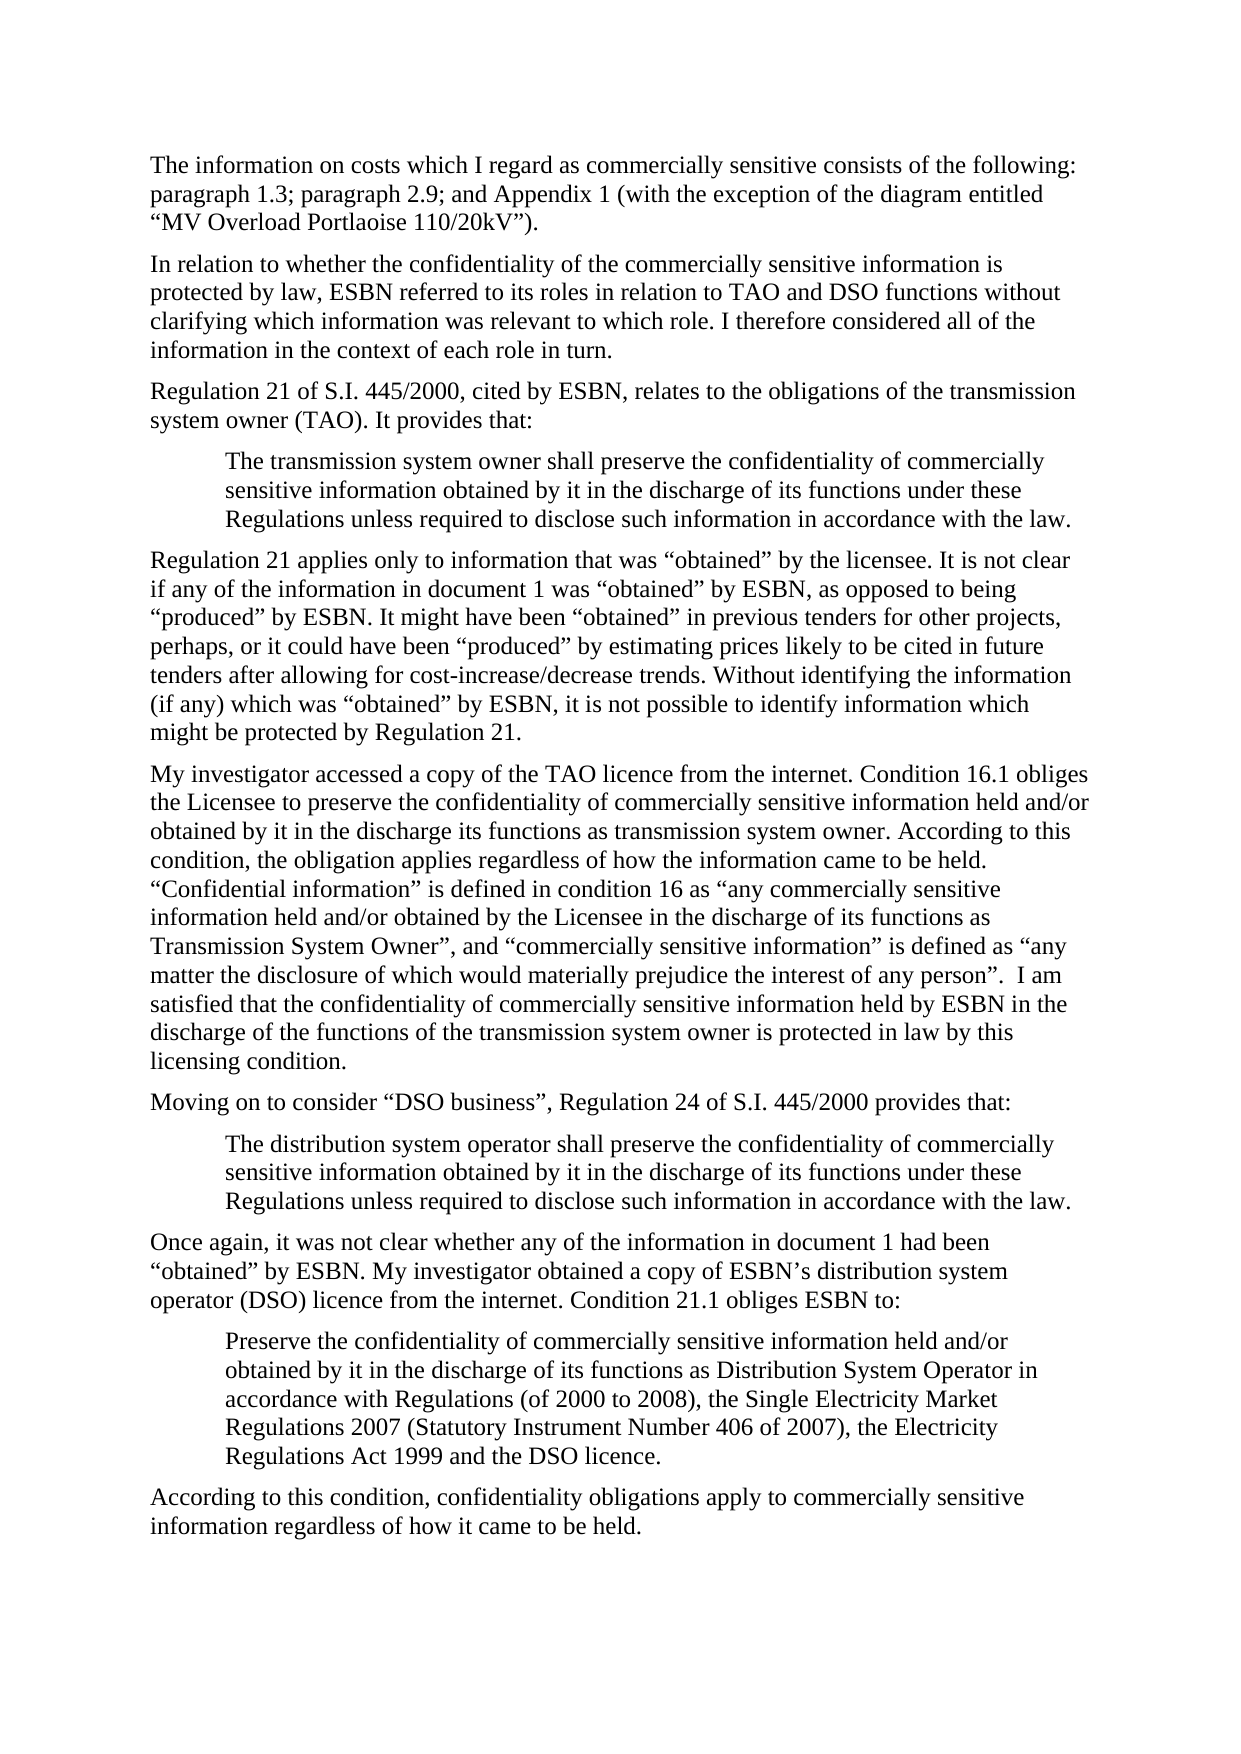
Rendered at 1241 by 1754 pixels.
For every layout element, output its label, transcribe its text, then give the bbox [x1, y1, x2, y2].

text Preserve the confidentiality of commercially sensitive information held and/or obtained by it in the discharge of its functions as Distribution System Operator in accordance with Regulations (of 2000 to 2008), the Single Electricity Market Regulations 2007 (Statutory Instrument Number 406 of 2007), the Electricity Regulations Act 1999 and the DSO licence. [225, 1326, 1090, 1470]
text Regulation 21 applies only to information that was “obtained” by the licensee. It is not clear if any of the information in document 1 was “obtained” by ESBN, as opposed to being “produced” by ESBN. It might have been “obtained” in previous tenders for other projects, perhaps, or it could have been “produced” by estimating prices likely to be cited in future tenders after allowing for cost-increase/decrease trends. Without identifying the information (if any) which was “obtained” by ESBN, it is not possible to identify information which might be protected by Regulation 21. [150, 545, 1090, 746]
text Once again, it was not clear whether any of the information in document 1 had been “obtained” by ESBN. My investigator obtained a copy of ESBN’s distribution system operator (DSO) licence from the internet. Condition 21.1 obliges ESBN to: [150, 1227, 1090, 1314]
text The distribution system operator shall preserve the confidentiality of commercially sensitive information obtained by it in the discharge of its functions under these Regulations unless required to disclose such information in accordance with the law. [225, 1129, 1090, 1215]
text In relation to whether the confidentiality of the commercially sensitive information is protected by law, ESBN referred to its roles in relation to TAO and DSO functions without clarifying which information was relevant to which role. I therefore considered all of the information in the context of each role in turn. [150, 249, 1090, 364]
text According to this condition, confidentiality obligations apply to commercially sensitive information regardless of how it came to be held. [150, 1482, 1090, 1540]
text My investigator accessed a copy of the TAO licence from the internet. Condition 16.1 obliges the Licensee to preserve the confidentiality of commercially sensitive information held and/or obtained by it in the discharge its functions as transmission system owner. According to this condition, the obligation applies regardless of how the information came to be held. “Confidential information” is defined in condition 16 as “any commercially sensitive information held and/or obtained by the Licensee in the discharge of its functions as Transmission System Owner”, and “commercially sensitive information” is defined as “any matter the disclosure of which would materially prejudice the interest of any person”. I am satisfied that the confidentiality of commercially sensitive information held by ESBN in the discharge of the functions of the transmission system owner is protected in law by this licensing condition. [150, 759, 1090, 1075]
text The transmission system owner shall preserve the confidentiality of commercially sensitive information obtained by it in the discharge of its functions under these Regulations unless required to disclose such information in accordance with the law. [225, 446, 1090, 532]
text The information on costs which I regard as commercially sensitive consists of the following: paragraph 1.3; paragraph 2.9; and Appendix 1 (with the exception of the diagram entitled “MV Overload Portlaoise 110/20kV”). [150, 150, 1090, 236]
text Regulation 21 of S.I. 445/2000, cited by ESBN, relates to the obligations of the transmission system owner (TAO). It provides that: [150, 376, 1090, 434]
text Moving on to consider “DSO business”, Regulation 24 of S.I. 445/2000 provides that: [150, 1087, 1090, 1116]
